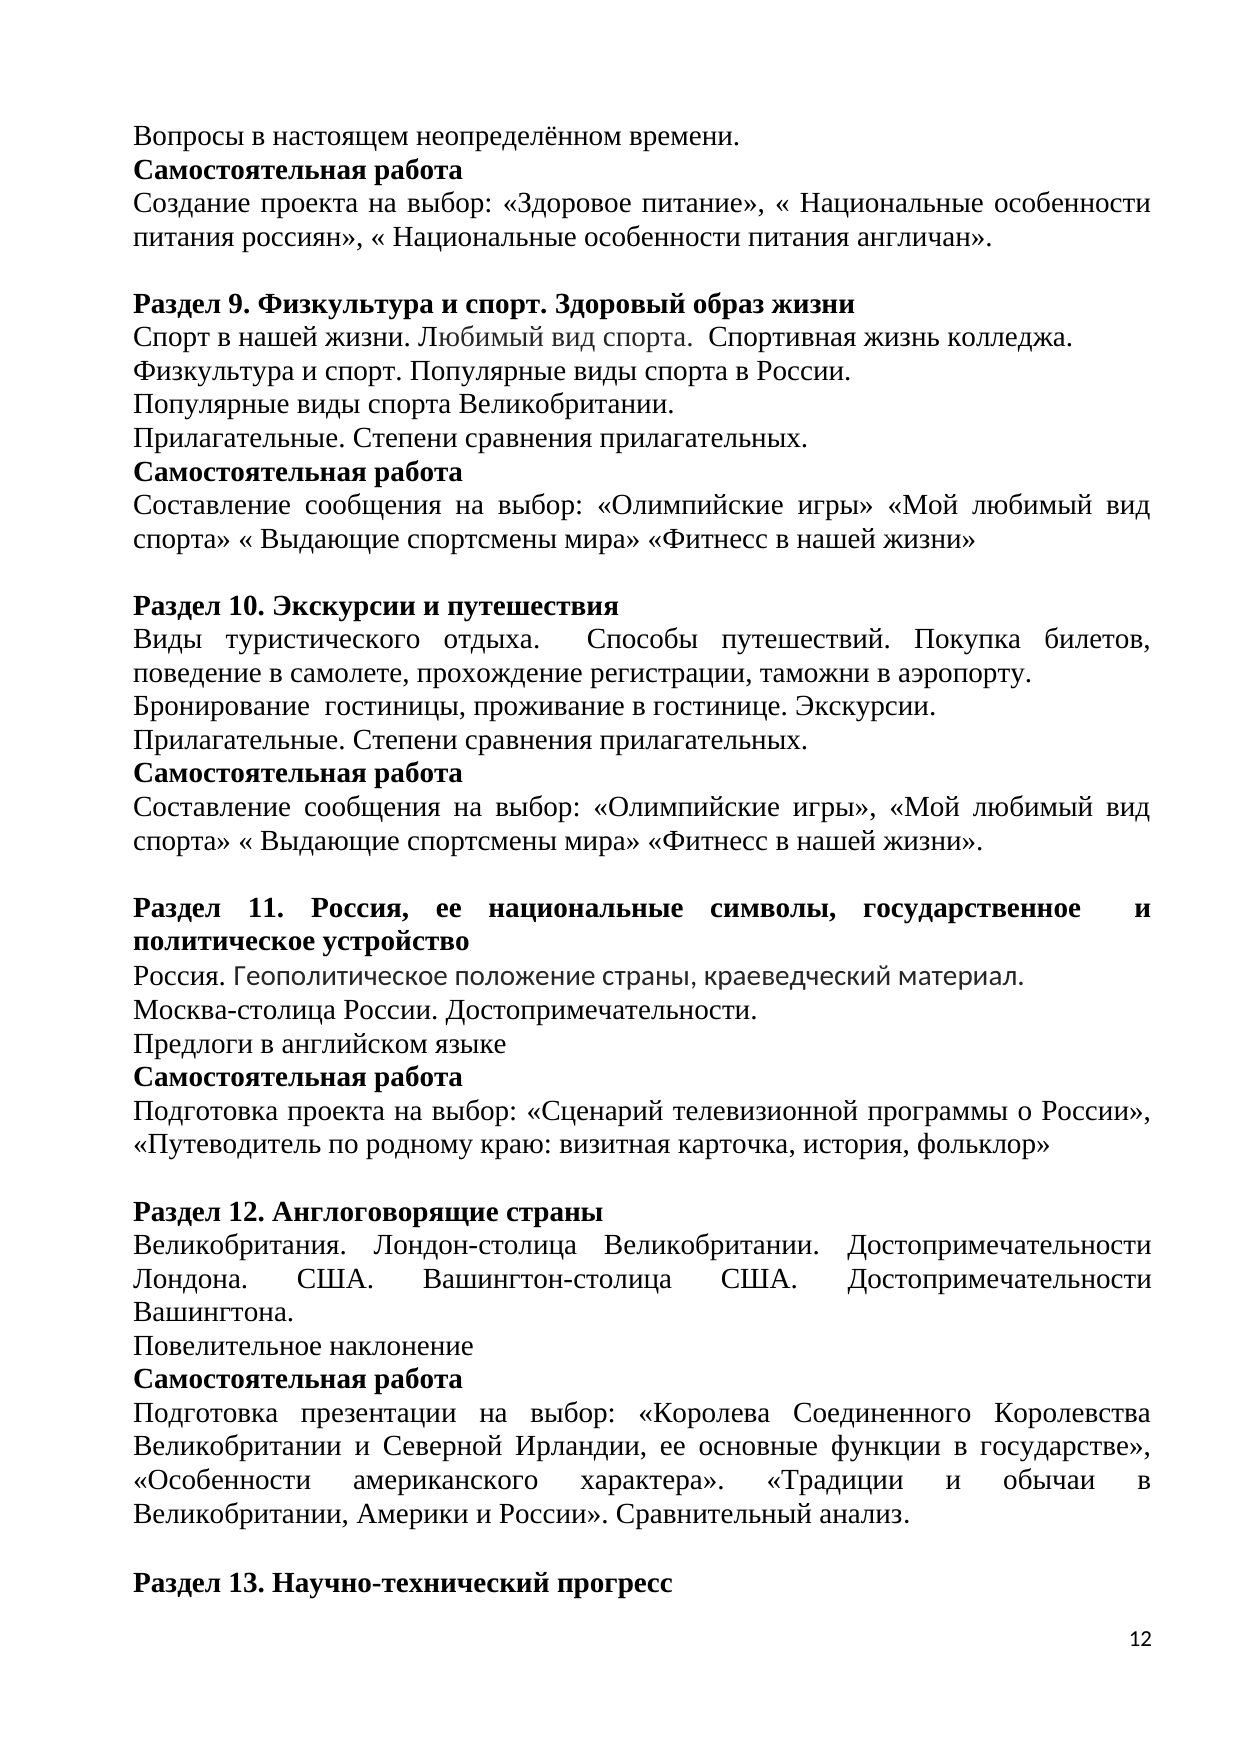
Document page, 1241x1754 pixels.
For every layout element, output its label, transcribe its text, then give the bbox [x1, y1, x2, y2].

text Популярные виды спорта Великобритании. [133, 387, 1152, 420]
text Раздел 12. Англоговорящие страны [133, 1194, 1152, 1227]
text Прилагательные. Степени сравнения прилагательных. [133, 420, 1152, 454]
text Раздел 9. Физкультура и спорт. Здоровый образ жизни [133, 286, 1152, 319]
text Самостоятельная работа [133, 454, 1152, 487]
text Самостоятельная работа [133, 756, 1152, 789]
text Самостоятельная работа [133, 1059, 1152, 1093]
text Создание проекта на выбор: «Здоровое питание», « Национальные особенности питания россиян», « Национальные особенности питания англичан». [133, 185, 1152, 252]
text Предлоги в английском языке [133, 1026, 1152, 1059]
text Повелительное наклонение [133, 1328, 1152, 1361]
text Раздел 10. Экскурсии и путешествия [133, 588, 1152, 621]
text Подготовка проекта на выбор: «Сценарий телевизионной программы о России», «Путеводитель по родному краю: визитная карточка, история, фольклор» [133, 1093, 1152, 1160]
text Москва-столица России. Достопримечательности. [133, 992, 1152, 1026]
text Подготовка презентации на выбор: «Королева Соединенного Королевства Великобритании и Северной Ирландии, ее основные функции в государстве», «Особенности американского характера». «Традиции и обычаи в Великобритании, Америки и России». Сравнительный анализ. [133, 1395, 1152, 1531]
text Самостоятельная работа [133, 152, 1152, 185]
text Составление сообщения на выбор: «Олимпийские игры» «Мой любимый вид спорта» « Выдающие спортсмены мира» «Фитнесс в нашей жизни» [133, 487, 1152, 554]
text Прилагательные. Степени сравнения прилагательных. [133, 722, 1152, 756]
text Спорт в нашей жизни. Любимый вид спорта. Спортивная жизнь колледжа. [133, 319, 1152, 353]
text Самостоятельная работа [133, 1361, 1152, 1395]
text Россия. Геополитическое положение страны, краеведческий материал. [133, 957, 1152, 992]
text Раздел 11. Россия, ее национальные символы, государственное и политическое устройство [133, 890, 1152, 957]
text Раздел 13. Научно-технический прогресс [133, 1565, 1152, 1598]
text Вопросы в настоящем неопределённом времени. [133, 118, 1152, 152]
text Физкультура и спорт. Популярные виды спорта в России. [133, 353, 1152, 387]
text Составление сообщения на выбор: «Олимпийские игры», «Мой любимый вид спорта» « Выдающие спортсмены мира» «Фитнесс в нашей жизни». [133, 789, 1152, 856]
text Виды туристического отдыха. Способы путешествий. Покупка билетов, поведение в самолете, прохождение регистрации, таможни в аэропорту. [133, 621, 1152, 688]
text Бронирование гостиницы, проживание в гостинице. Экскурсии. [133, 688, 1152, 722]
text Великобритания. Лондон-столица Великобритании. Достопримечательности Лондона. США. Вашингтон-столица США. Достопримечательности Вашингтона. [133, 1227, 1152, 1328]
